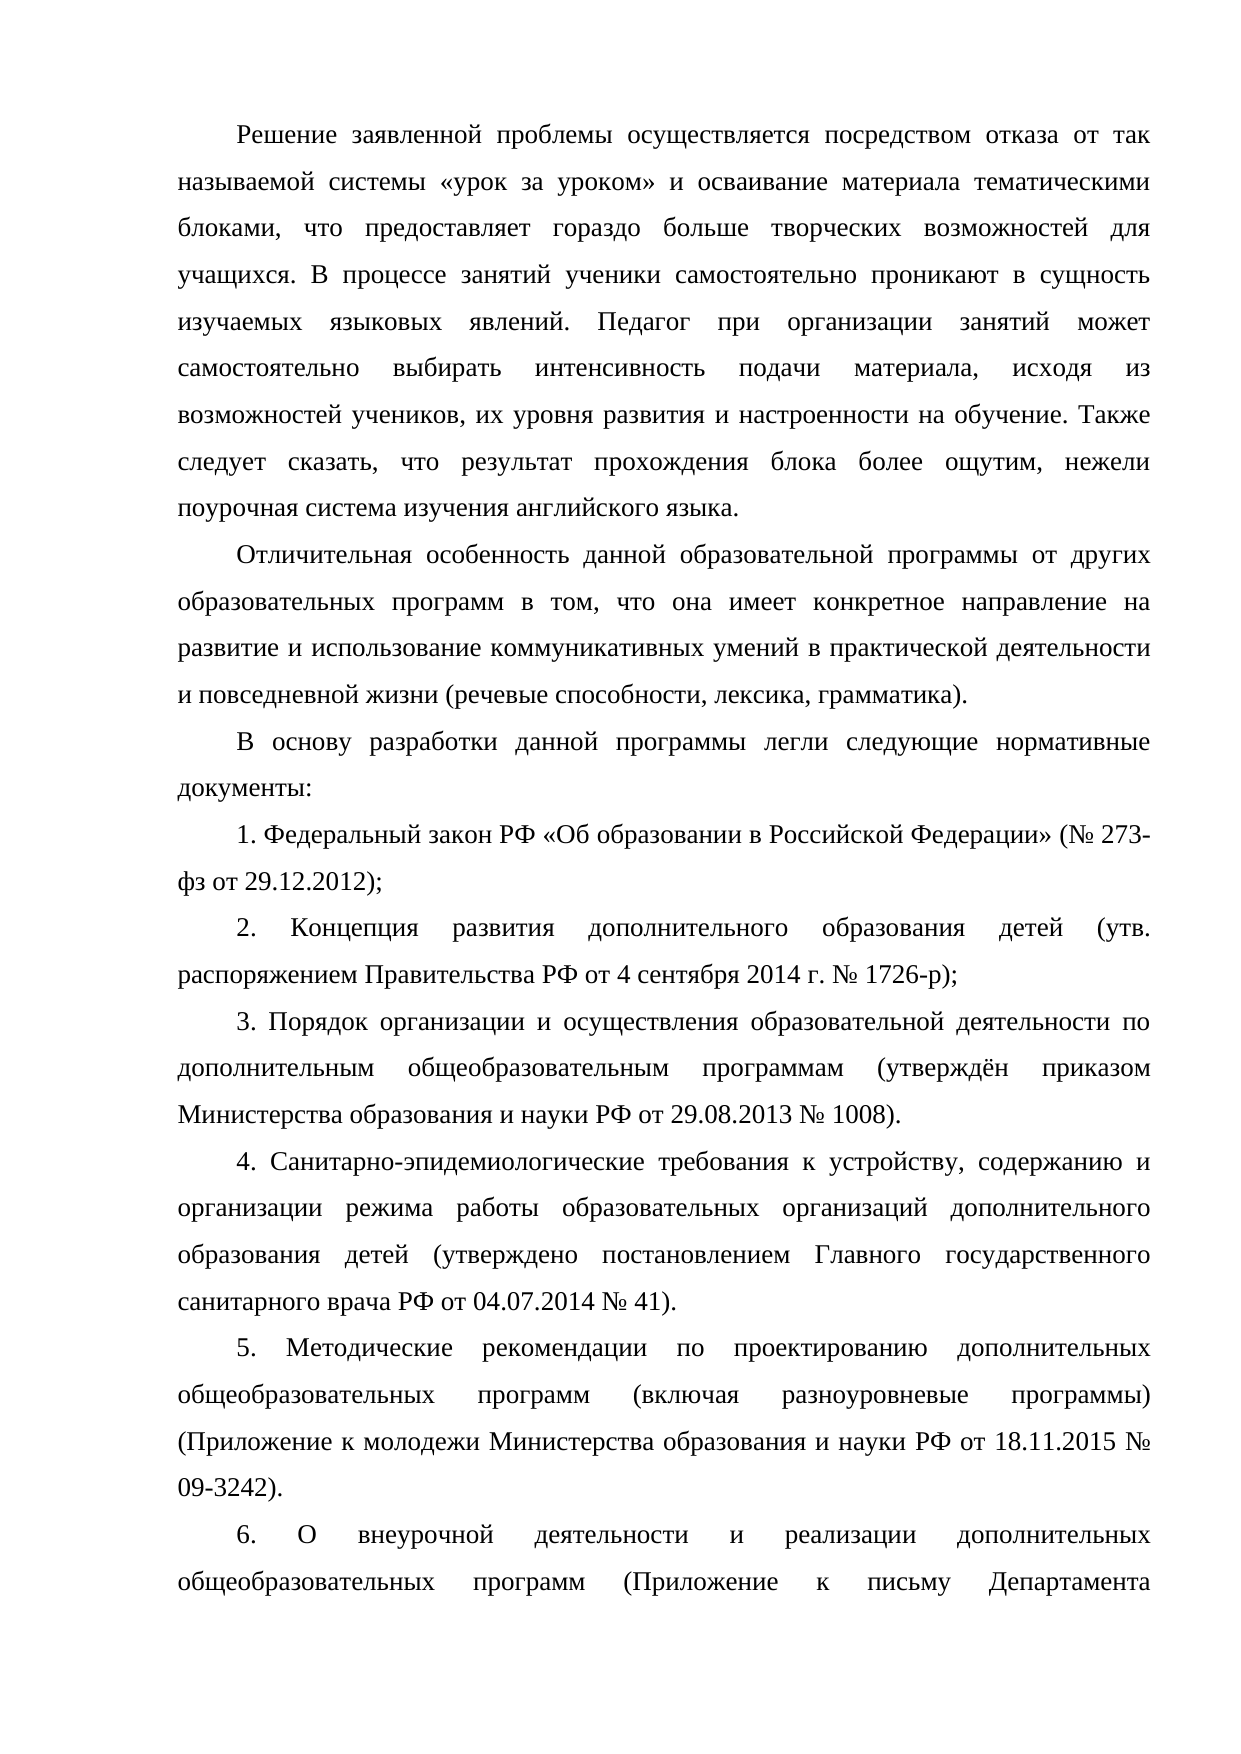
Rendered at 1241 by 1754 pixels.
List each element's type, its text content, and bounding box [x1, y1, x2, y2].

text 1. Федеральный закон РФ «Об образовании в Российской Федерации» (№ 273-фз от 29.12.2012); [177, 818, 1152, 896]
text 3. Порядок организации и осуществления образовательной деятельности по дополнительным общеобразовательным программам (утверждён приказом Министерства образования и науки РФ от 29.08.2013 № 1008). [177, 1005, 1152, 1129]
text 4. Санитарно-эпидемиологические требования к устройству, содержанию и организации режима работы образовательных организаций дополнительного образования детей (утверждено постановлением Главного государственного санитарного врача РФ от 04.07.2014 № 41). [177, 1145, 1152, 1316]
text 5. Методические рекомендации по проектированию дополнительных общеобразовательных программ (включая разноуровневые программы) (Приложение к молодежи Министерства образования и науки РФ от 18.11.2015 № 09-3242). [177, 1331, 1152, 1503]
text 2. Концепция развития дополнительного образования детей (утв. распоряжением Правительства РФ от 4 сентября 2014 г. № 1726-р); [177, 911, 1152, 989]
text В основу разработки данной программы легли следующие нормативные документы: [177, 725, 1152, 803]
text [177, 1518, 1152, 1596]
text Отличительная особенность данной образовательной программы от других образовательных программ в том, что она имеет конкретное направление на развитие и использование коммуникативных умений в практической деятельности и повседневной жизни (речевые способности, лексика, грамматика). [177, 538, 1152, 709]
text Решение заявленной проблемы осуществляется посредством отказа от так называемой системы «урок за уроком» и осваивание материала тематическими блоками, что предоставляет гораздо больше творческих возможностей для учащихся. В процессе занятий ученики самостоятельно проникают в сущность изучаемых языковых явлений. Педагог при организации занятий может самостоятельно выбирать интенсивность подачи материала, исходя из возможностей учеников, их уровня развития и настроенности на обучение. Также следует сказать, что результат прохождения блока более ощутим, нежели поурочная система изучения английского языка. [177, 118, 1152, 523]
